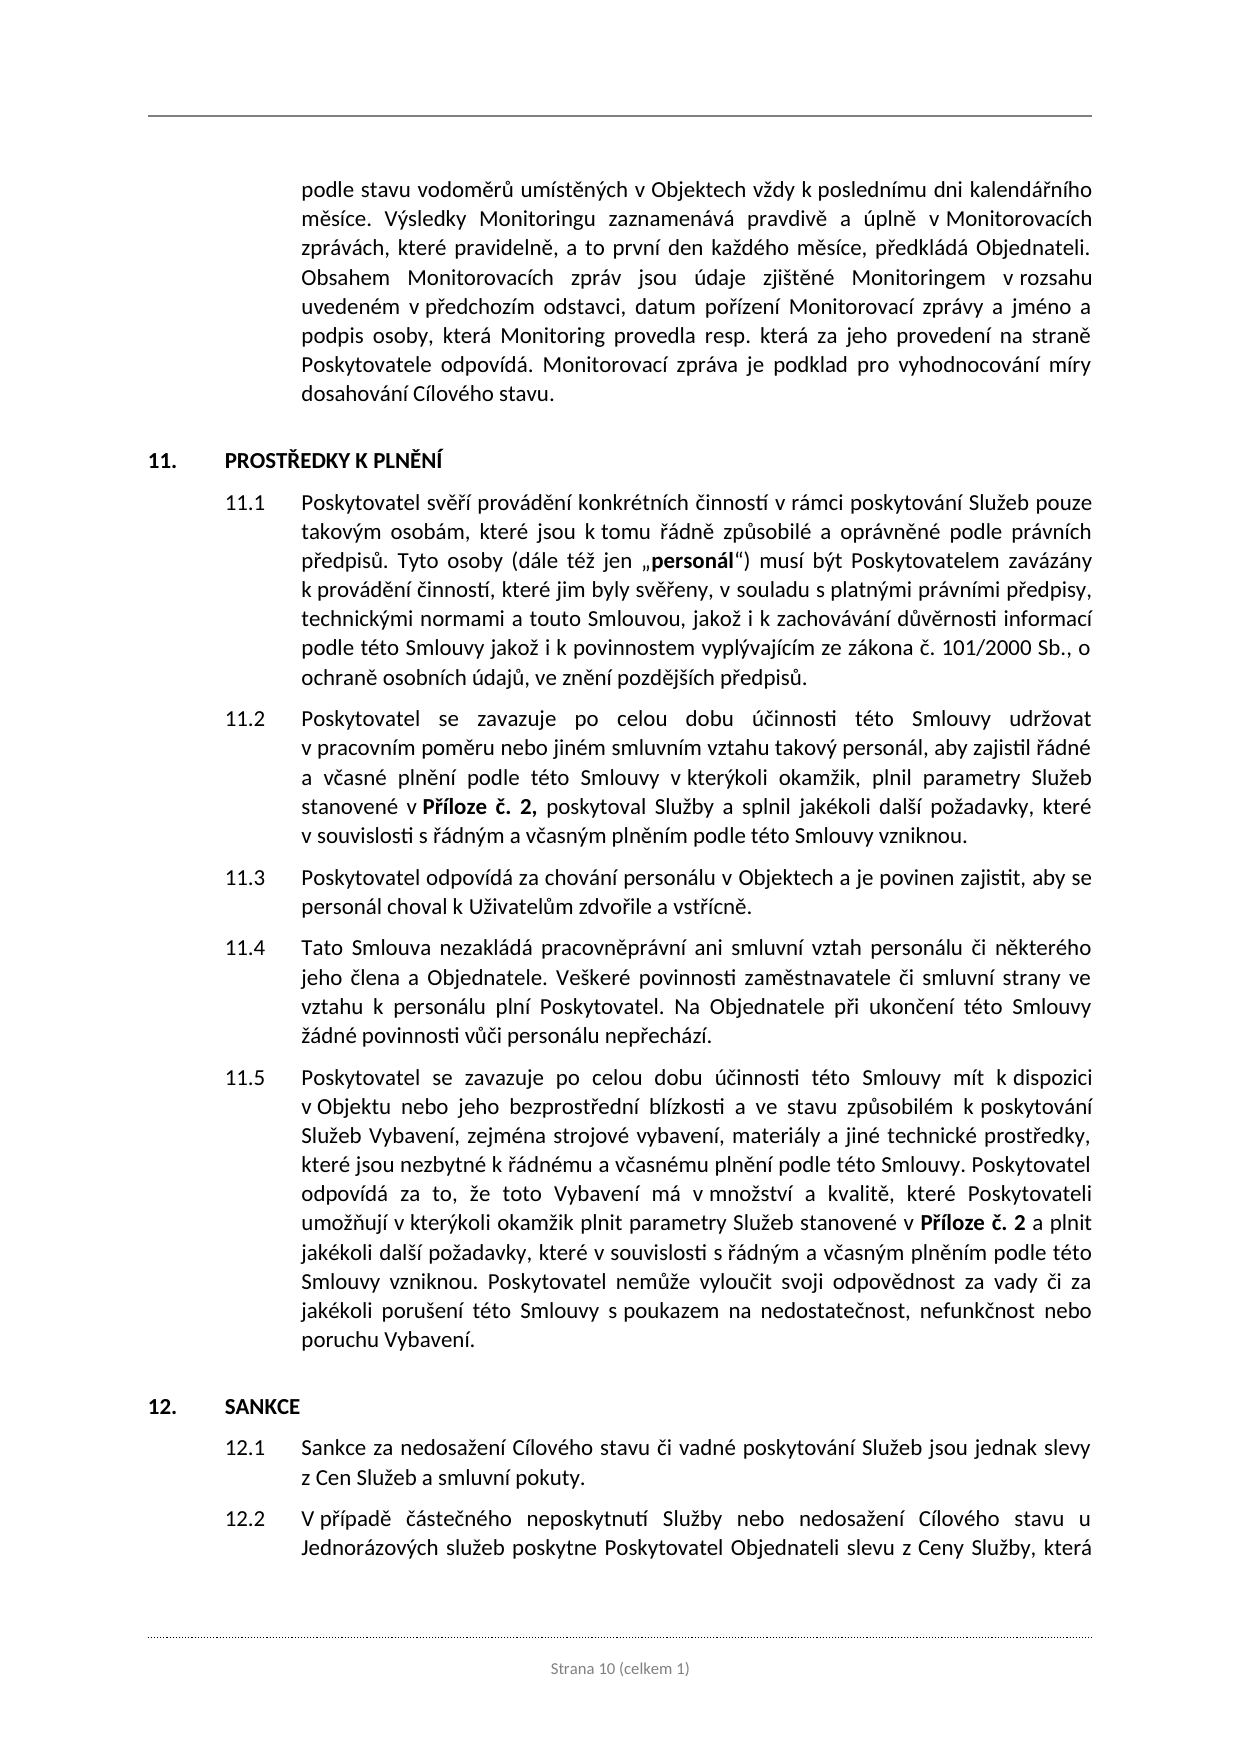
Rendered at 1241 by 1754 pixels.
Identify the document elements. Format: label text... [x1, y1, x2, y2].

text Tato Smlouva nezakládá pracovněprávní ani smluvní vztah personálu či některého jeho člena a Objednatele. Veškeré povinnosti zaměstnavatele či smluvní strany ve vztahu k personálu plní Poskytovatel. Na Objednatele při ukončení této Smlouvy žádné povinnosti vůči personálu nepřechází. [224, 932, 1092, 1049]
text Sankce za nedosažení Cílového stavu či vadné poskytování Služeb jsou jednak slevy z Cen Služeb a smluvní pokuty. [224, 1432, 1092, 1491]
text Poskytovatel svěří provádění konkrétních činností v rámci poskytování Služeb pouze takovým osobám, které jsou k tomu řádně způsobilé a oprávněné podle právních předpisů. Tyto osoby (dále též jen „personál“) musí být Poskytovatelem zavázány k provádění činností, které jim byly svěřeny, v souladu s platnými právními předpisy, technickými normami a touto Smlouvou, jakož i k zachovávání důvěrnosti informací podle této Smlouvy jakož i k povinnostem vyplývajícím ze zákona č. 101/2000 Sb., o ochraně osobních údajů, ve znění pozdějších předpisů. [224, 487, 1092, 691]
text SANKCE [148, 1391, 1092, 1420]
text Poskytovatel se zavazuje po celou dobu účinnosti této Smlouvy udržovat v pracovním poměru nebo jiném smluvním vztahu takový personál, aby zajistil řádné a včasné plnění podle této Smlouvy v kterýkoli okamžik, plnil parametry Služeb stanovené v Příloze č. 2, poskytoval Služby a splnil jakékoli další požadavky, které v souvislosti s řádným a včasným plněním podle této Smlouvy vzniknou. [224, 703, 1092, 849]
text PROSTŘEDKY K PLNĚNÍ [148, 445, 1092, 474]
text Poskytovatel odpovídá za chování personálu v Objektech a je povinen zajistit, aby se personál choval k Uživatelům zdvořile a vstřícně. [224, 862, 1092, 920]
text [224, 1503, 1092, 1562]
text Poskytovatel se zavazuje po celou dobu účinnosti této Smlouvy mít k dispozici v Objektu nebo jeho bezprostřední blízkosti a ve stavu způsobilém k poskytování Služeb Vybavení, zejména strojové vybavení, materiály a jiné technické prostředky, které jsou nezbytné k řádnému a včasnému plnění podle této Smlouvy. Poskytovatel odpovídá za to, že toto Vybavení má v množství a kvalitě, které Poskytovateli umožňují v kterýkoli okamžik plnit parametry Služeb stanovené v Příloze č. 2 a plnit jakékoli další požadavky, které v souvislosti s řádným a včasným plněním podle této Smlouvy vzniknou. Poskytovatel nemůže vyloučit svoji odpovědnost za vady či za jakékoli porušení této Smlouvy s poukazem na nedostatečnost, nefunkčnost nebo poruchu Vybavení. [224, 1062, 1092, 1353]
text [224, 174, 1092, 407]
